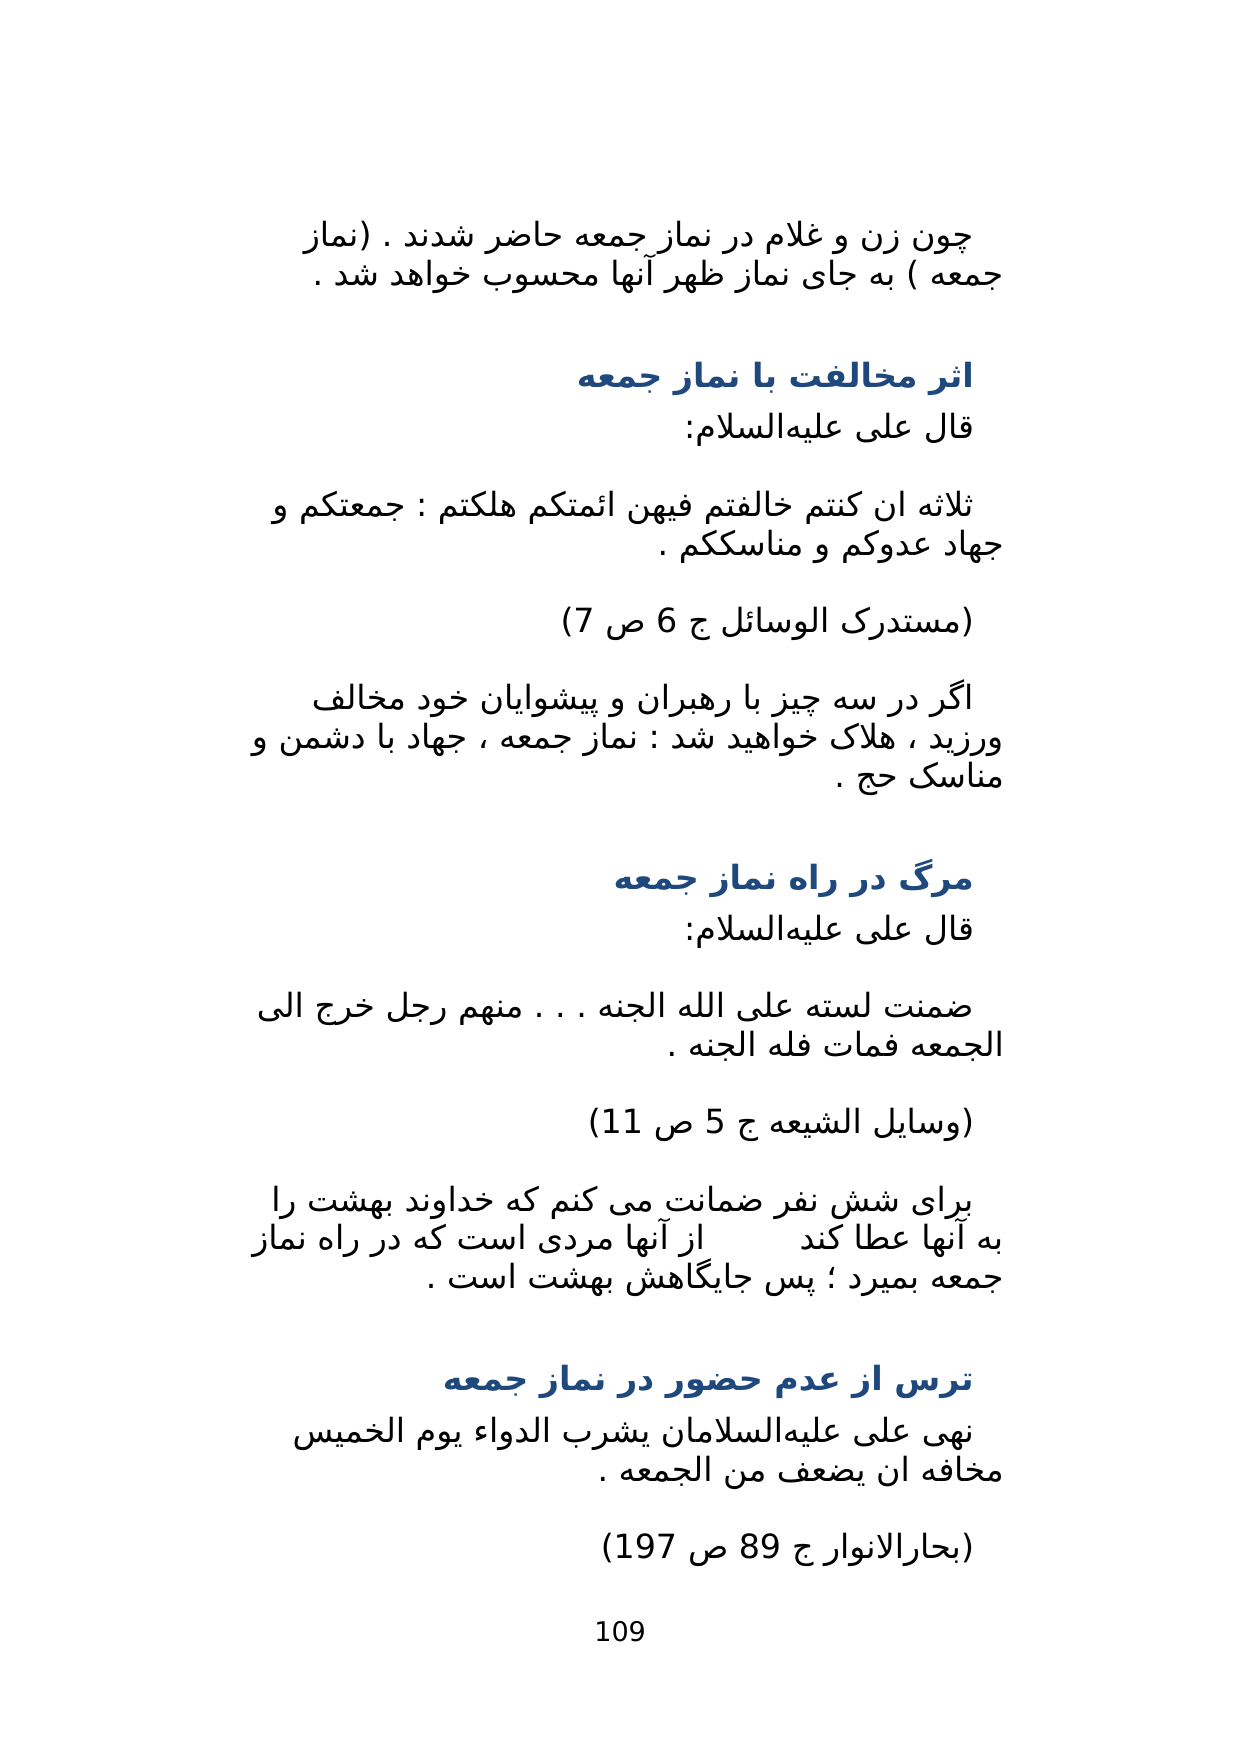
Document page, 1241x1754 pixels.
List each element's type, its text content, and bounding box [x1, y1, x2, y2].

text (مستدرک الوسائل ج 6 ص 7) [236, 601, 1004, 640]
subtitle مرگ در راه نماز جمعه [236, 858, 1004, 897]
text قال علی عليه‌السلام: [236, 408, 1004, 447]
text برای شش نفر ضمانت می کنم که خداوند بهشت را به آنها عطا کند از آنها مردی است که در راه نماز جمعه بمیرد ؛ پس جایگاهش بهشت است . [236, 1180, 1004, 1297]
text ثلاثه ان کنتم خالفتم فیهن ائمتکم هلکتم : جمعتکم و جهاد عدوکم و مناسککم . [236, 485, 1004, 563]
subtitle ترس از عدم حضور در نماز جمعه [236, 1360, 1004, 1399]
text نهی علی عليه‌السلامان یشرب الدواء یوم الخمیس مخافه ان یضعف من الجمعه . [236, 1411, 1004, 1489]
text اگر در سه چیز با رهبران و پیشوایان خود مخالف ورزید ، هلاک خواهید شد : نماز جمعه ، جهاد با دشمن و مناسک حج . [236, 678, 1004, 795]
text قال علی عليه‌السلام: [236, 909, 1004, 948]
subtitle اثر مخالفت با نماز جمعه [236, 357, 1004, 395]
text (بحارالانوار ج 89 ص 197) [236, 1527, 1004, 1566]
text ضمنت لسته علی الله الجنه . . . منهم رجل خرج الی الجمعه فمات فله الجنه . [236, 987, 1004, 1064]
text چون زن و غلام در نماز جمعه حاضر شدند . (نماز جمعه ) به جای نماز ظهر آنها محسوب خواهد شد . [236, 216, 1004, 293]
text (وسایل الشیعه ج 5 ص 11) [236, 1103, 1004, 1142]
